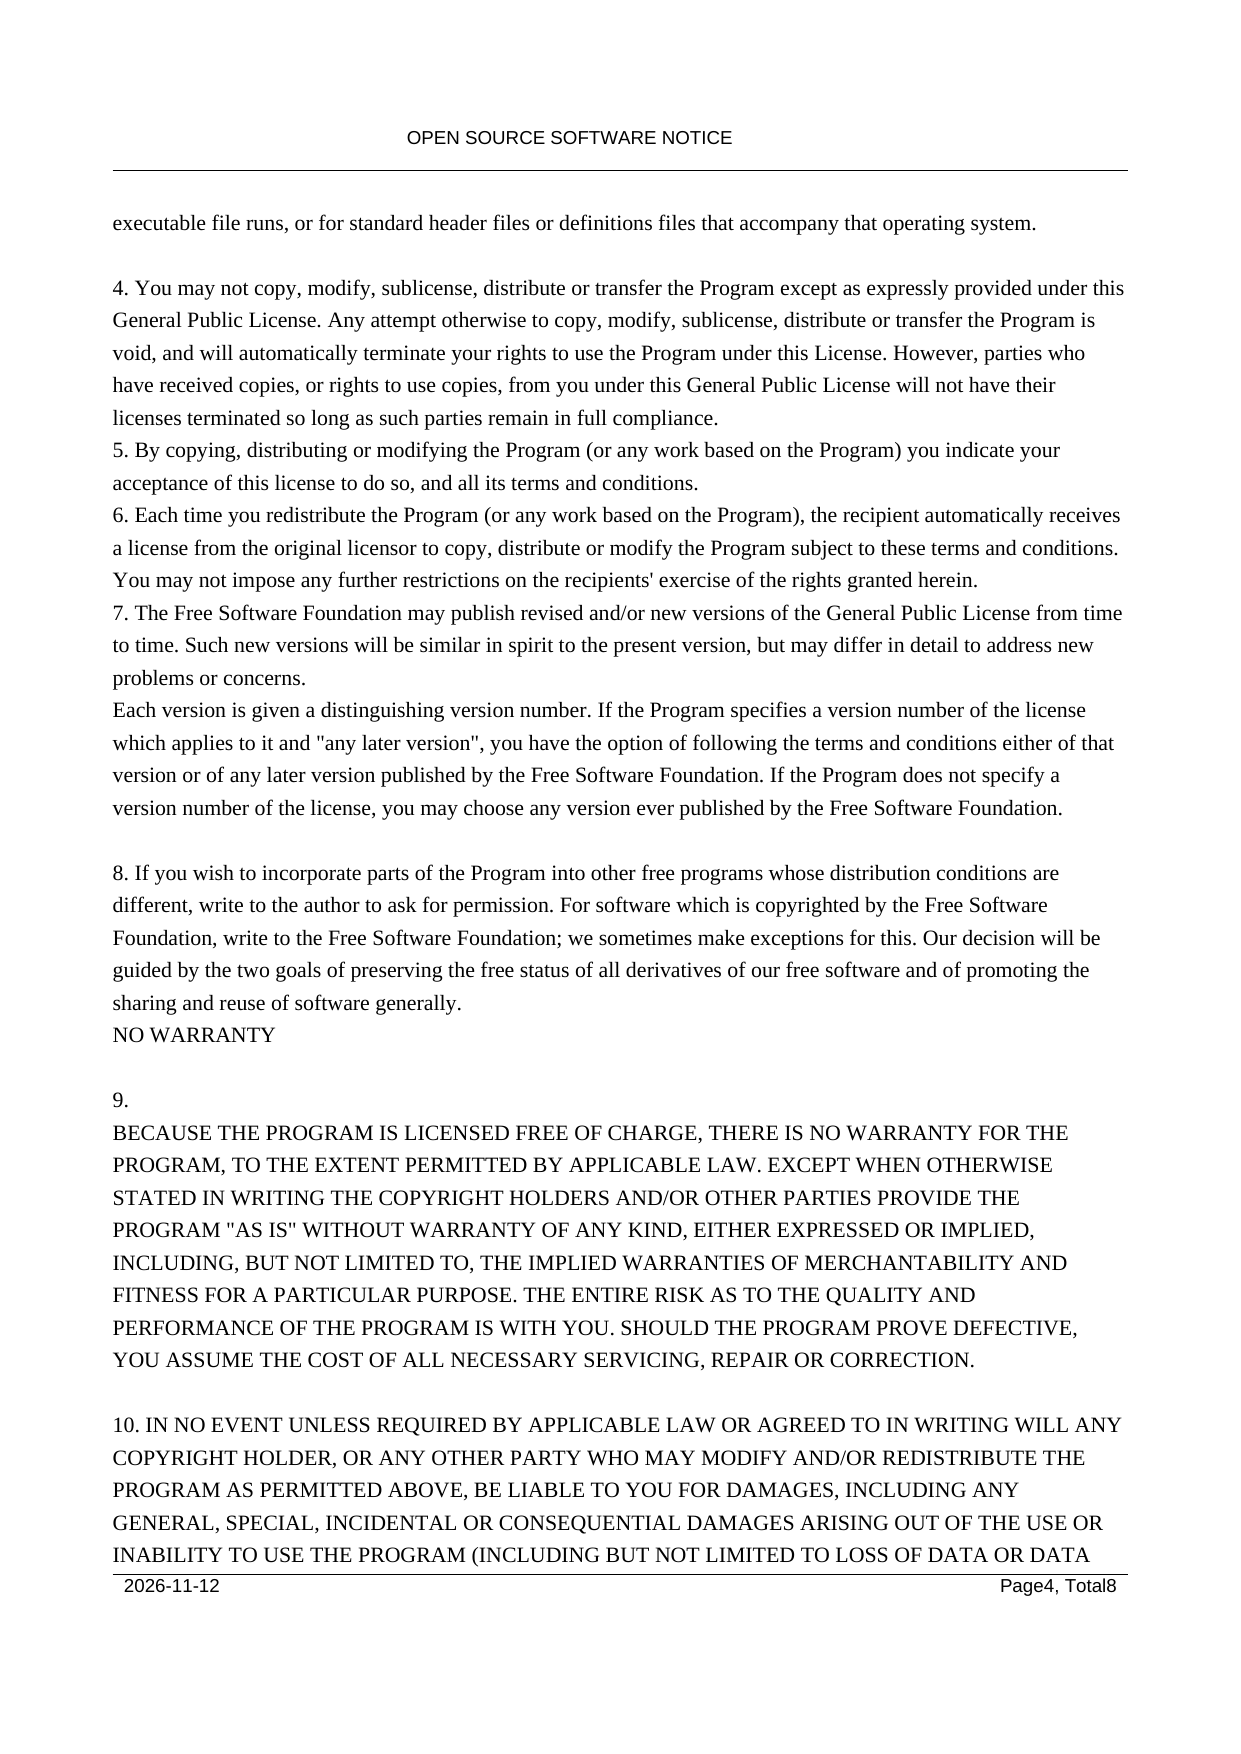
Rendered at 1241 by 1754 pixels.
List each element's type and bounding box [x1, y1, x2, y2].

text [112, 206, 1128, 1571]
